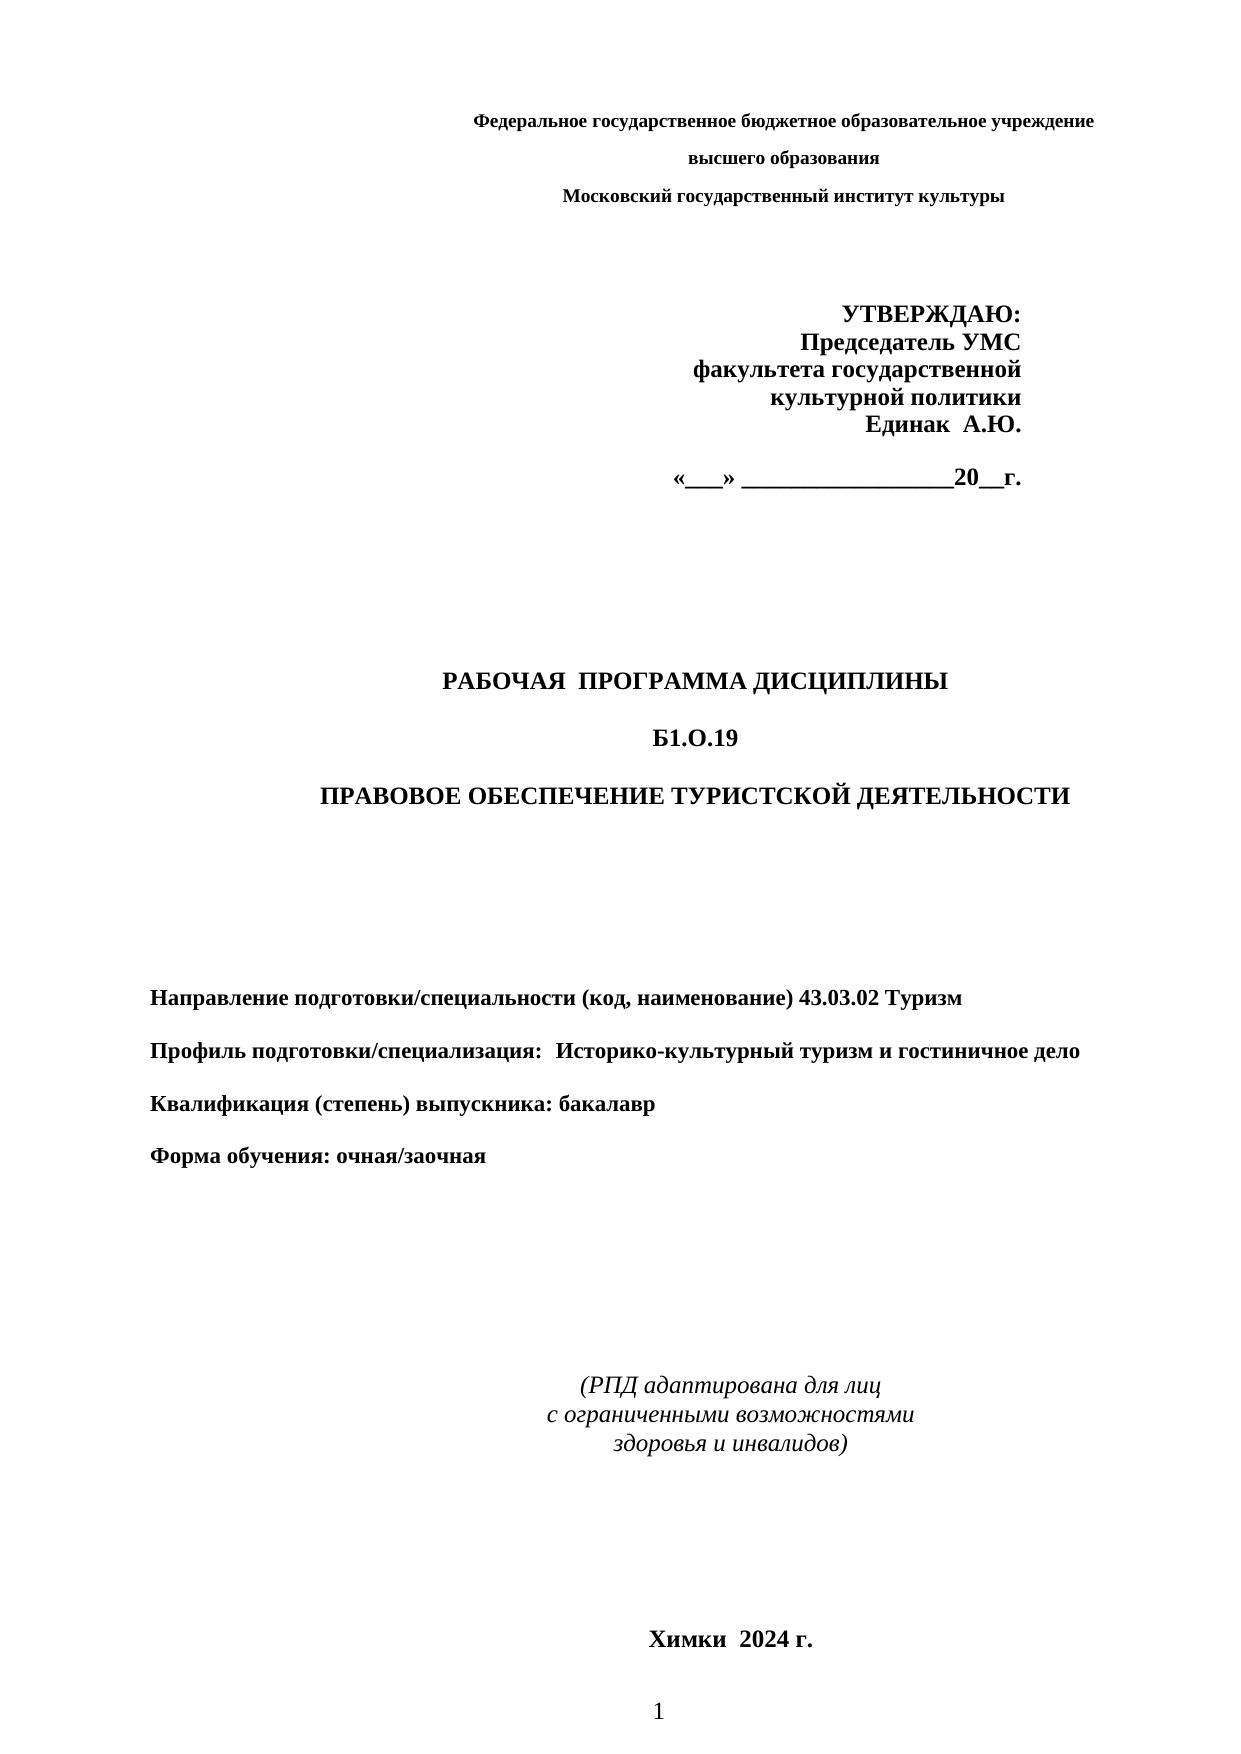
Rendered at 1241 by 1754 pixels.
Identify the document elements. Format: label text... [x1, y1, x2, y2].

text с ограниченными возможностями [150, 1399, 1240, 1428]
table_header УТВЕРЖДАЮ: Председатель УМС факультета государственной культурной политики Единак А.Ю. «___» _________________20__г. [626, 301, 1116, 523]
text Квалификация (степень) выпускника: бакалавр [150, 1090, 1240, 1116]
text Химки 2024 г. [150, 1624, 1240, 1653]
text Московский государственный институт культуры [327, 185, 1240, 223]
text Форма обучения: очная/заочная [150, 1142, 1240, 1169]
text Федеральное государственное бюджетное образовательное учреждение [327, 110, 1240, 148]
text Б1.О.19 [150, 694, 1240, 752]
text (РПД адаптирована для лиц [150, 1370, 1240, 1399]
text ПРАВОВОЕ ОБЕСПЕЧЕНИЕ ТУРИСТСКОЙ ДЕЯТЕЛЬНОСТИ [150, 781, 1240, 809]
text Профиль подготовки/специализация: Историко-культурный туризм и гостиничное дело [150, 1037, 1240, 1063]
text высшего образования [327, 148, 1240, 185]
text Направление подготовки/специальности (код, наименование) 43.03.02 Туризм [150, 984, 1240, 1011]
text здоровья и инвалидов) [150, 1428, 1240, 1456]
text РАБОЧАЯ ПРОГРАММА ДИСЦИПЛИНЫ [150, 666, 1240, 694]
